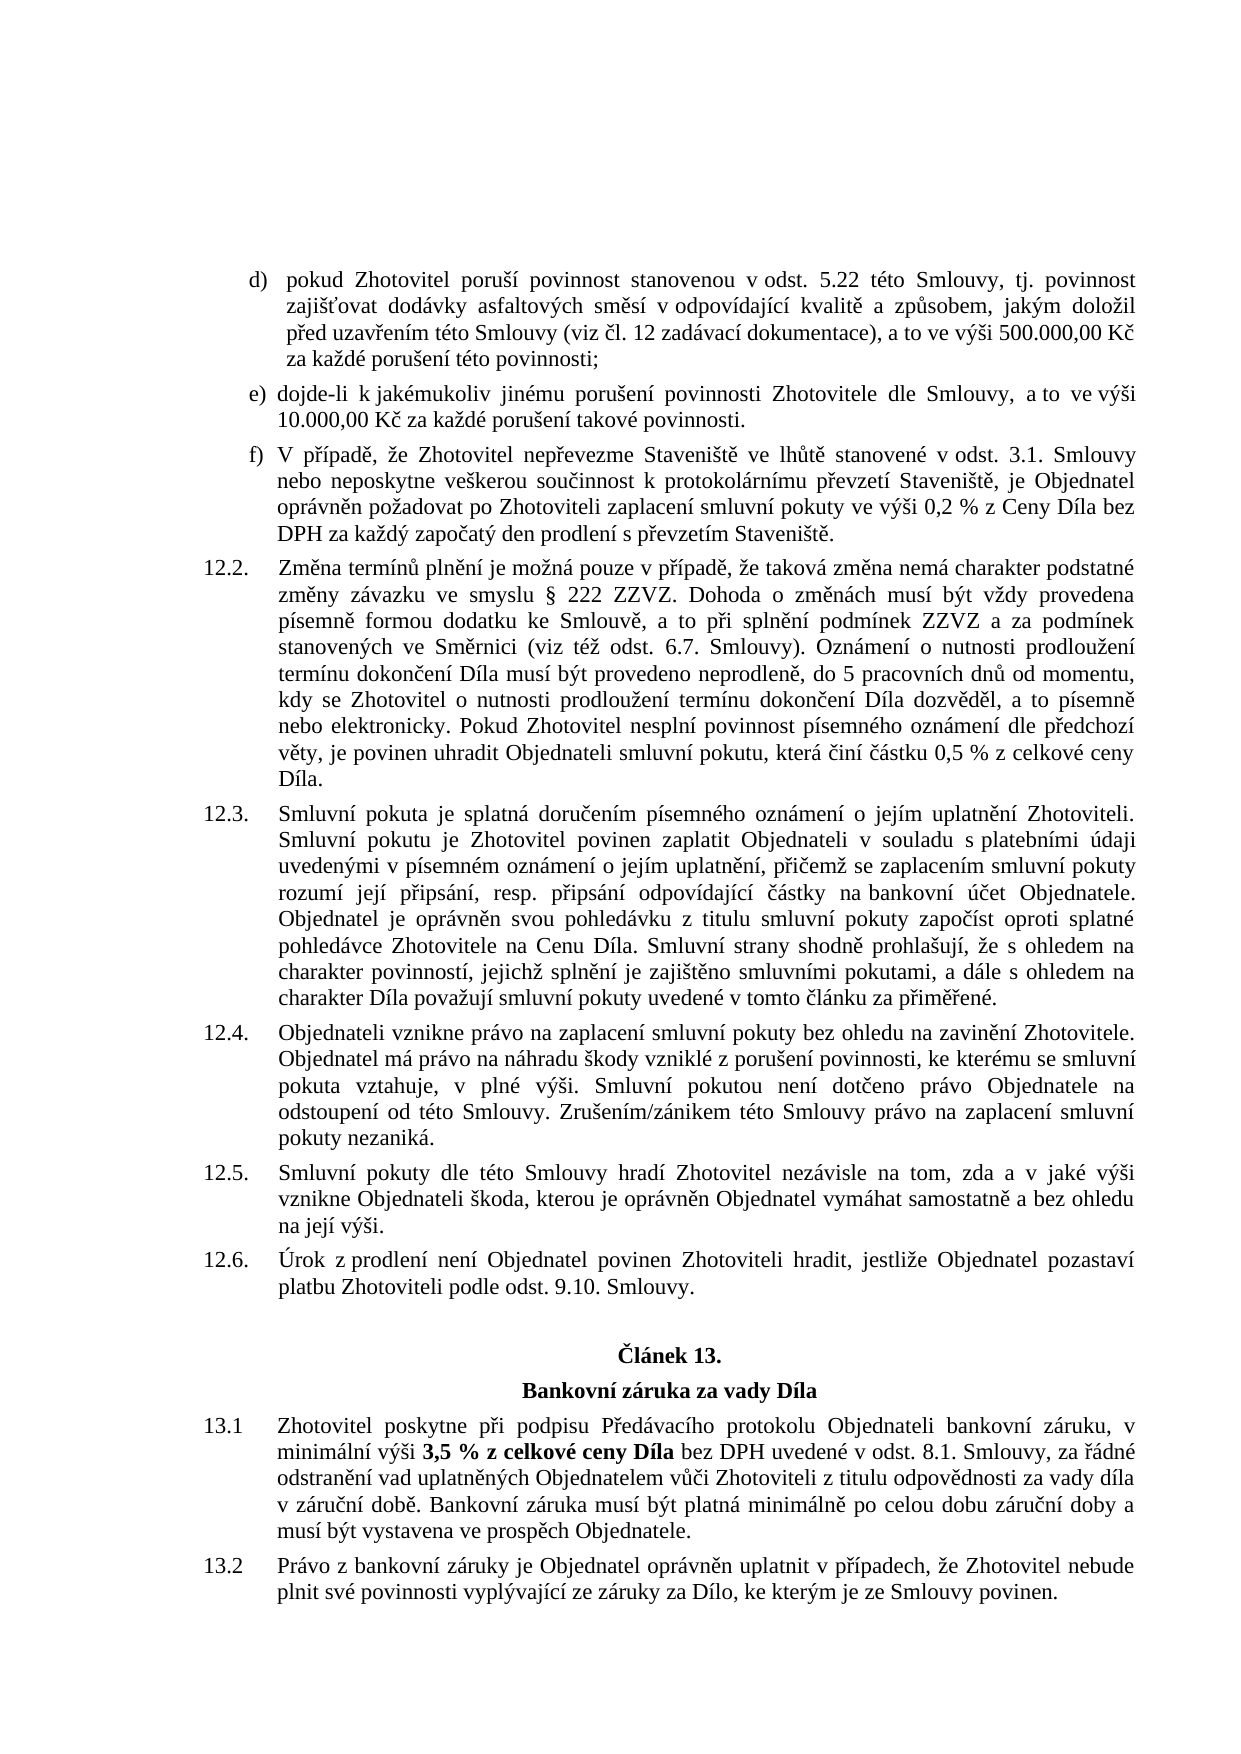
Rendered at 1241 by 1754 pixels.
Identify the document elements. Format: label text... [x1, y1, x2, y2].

list Právo z bankovní záruky je Objednatel oprávněn uplatnit v případech, že Zhotovitel nebude plnit své povinnosti vyplývající ze záruky za Dílo, ke kterým je ze Smlouvy povinen. [203, 1552, 1136, 1604]
text Změna termínů plnění je možná pouze v případě, že taková změna nemá charakter podstatné změny závazku ve smyslu § 222 ZZVZ. Dohoda o změnách musí být vždy provedena písemně formou dodatku ke Smlouvě, a to při splnění podmínek ZZVZ a za podmínek stanovených ve Směrnici (viz též odst. 6.7. Smlouvy). Oznámení o nutnosti prodloužení termínu dokončení Díla musí být provedeno neprodleně, do 5 pracovních dnů od momentu, kdy se Zhotovitel o nutnosti prodloužení termínu dokončení Díla dozvěděl, a to písemně nebo elektronicky. Pokud Zhotovitel nesplní povinnost písemného oznámení dle předchozí věty, je povinen uhradit Objednateli smluvní pokutu, která činí částku 0,5 % z celkové ceny Díla. [203, 554, 1136, 792]
list dojde-li k jakémukoliv jinému porušení povinnosti Zhotovitele dle Smlouvy, a to ve výši 10.000,00 Kč za každé porušení takové povinnosti. [248, 379, 1136, 432]
text Smluvní pokuta je splatná doručením písemného oznámení o jejím uplatnění Zhotoviteli. Smluvní pokutu je Zhotovitel povinen zaplatit Objednateli v souladu s platebními údaji uvedenými v písemném oznámení o jejím uplatnění, přičemž se zaplacením smluvní pokuty rozumí její připsání, resp. připsání odpovídající částky na bankovní účet Objednatele. Objednatel je oprávněn svou pohledávku z titulu smluvní pokuty započíst oproti splatné pohledávce Zhotovitele na Cenu Díla. Smluvní strany shodně prohlašují, že s ohledem na charakter povinností, jejichž splnění je zajištěno smluvními pokutami, a dále s ohledem na charakter Díla považují smluvní pokuty uvedené v tomto článku za přiměřené. [203, 800, 1136, 1011]
list V případě, že Zhotovitel nepřevezme Staveniště ve lhůtě stanovené v odst. 3.1. Smlouvy nebo neposkytne veškerou součinnost k protokolárnímu převzetí Staveniště, je Objednatel oprávněn požadovat po Zhotoviteli zaplacení smluvní pokuty ve výši 0,2 % z Ceny Díla bez DPH za každý započatý den prodlení s převzetím Staveniště. [248, 441, 1136, 546]
list pokud Zhotovitel poruší povinnost stanovenou v odst. 5.22 této Smlouvy, tj. povinnost zajišťovat dodávky asfaltových směsí v odpovídající kvalitě a způsobem, jakým doložil před uzavřením této Smlouvy (viz čl. 12 zadávací dokumentace), a to ve výši 500.000,00 Kč za každé porušení této povinnosti; [248, 266, 1136, 371]
text Objednateli vznikne právo na zaplacení smluvní pokuty bez ohledu na zavinění Zhotovitele. Objednatel má právo na náhradu škody vzniklé z porušení povinnosti, ke kterému se smluvní pokuta vztahuje, v plné výši. Smluvní pokutou není dotčeno právo Objednatele na odstoupení od této Smlouvy. Zrušením/zánikem této Smlouvy právo na zaplacení smluvní pokuty nezaniká. [203, 1019, 1136, 1151]
list Zhotovitel poskytne při podpisu Předávacího protokolu Objednateli bankovní záruku, v minimální výši 3,5 % z celkové ceny Díla bez DPH uvedené v odst. 8.1. Smlouvy, za řádné odstranění vad uplatněných Objednatelem vůči Zhotoviteli z titulu odpovědnosti za vady díla v záruční době. Bankovní záruka musí být platná minimálně po celou dobu záruční doby a musí být vystavena ve prospěch Objednatele. [203, 1412, 1136, 1543]
text Úrok z prodlení není Objednatel povinen Zhotoviteli hradit, jestliže Objednatel pozastaví platbu Zhotoviteli podle odst. 9.10. Smlouvy. [203, 1247, 1136, 1299]
list Bankovní záruka za vady Díla [203, 1377, 1136, 1403]
text Smluvní pokuty dle této Smlouvy hradí Zhotovitel nezávisle na tom, zda a v jaké výši vznikne Objednateli škoda, kterou je oprávněn Objednatel vymáhat samostatně a bez ohledu na její výši. [203, 1159, 1136, 1238]
